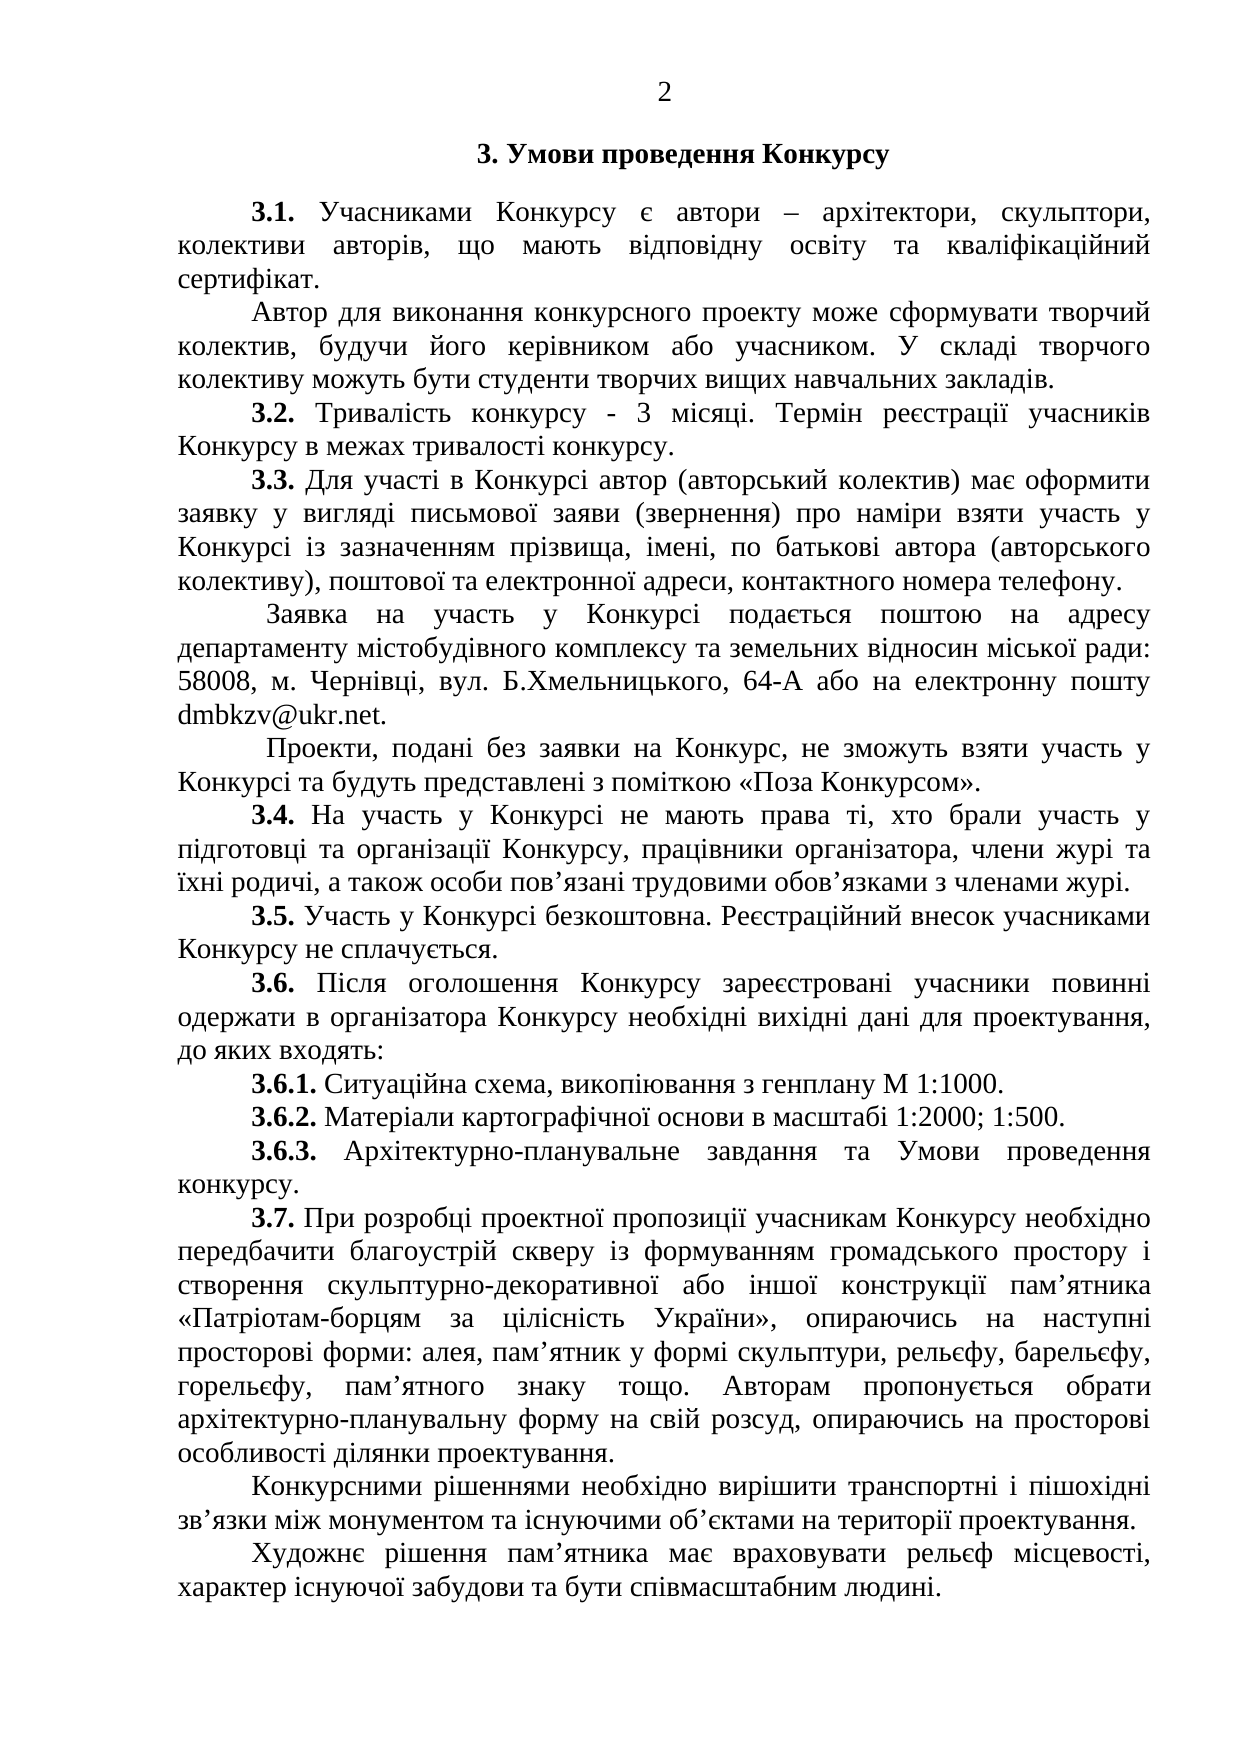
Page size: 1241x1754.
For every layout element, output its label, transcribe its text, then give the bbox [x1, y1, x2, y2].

text 3.1. Учасниками Конкурсу є автори – архітектори, скульптори, колективи авторів, що мають відповідну освіту та кваліфікаційний сертифікат. [177, 194, 1152, 294]
text 3.6.3. Архітектурно-планувальне завдання та Умови проведення конкурсу. [177, 1133, 1152, 1200]
text 3.6.1. Ситуаційна схема, викопіювання з генплану М 1:1000. [177, 1066, 1152, 1099]
text Художнє рішення пам’ятника має враховувати рельєф місцевості, характер існуючої забудови та бути співмасштабним людині. [177, 1535, 1152, 1602]
text 3.6.2. Матеріали картографічної основи в масштабі 1:2000; 1:500. [177, 1099, 1152, 1133]
text 3.7. При розробці проектної пропозиції учасникам Конкурсу необхідно передбачити благоустрій скверу із формуванням громадського простору і створення скульптурно-декоративної або іншої конструкції пам’ятника «Патріотам-борцям за цілісність України», опираючись на наступні просторові форми: алея, пам’ятник у формі скульптури, рельєфу, барельєфу, горельєфу, пам’ятного знаку тощо. Авторам пропонується обрати архітектурно-планувальну форму на свій розсуд, опираючись на просторові особливості ділянки проектування. [177, 1200, 1152, 1468]
text 3. Умови проведення Конкурсу [177, 136, 1152, 169]
text 3.4. На участь у Конкурсі не мають права ті, хто брали участь у підготовці та організації Конкурсу, працівники організатора, члени журі та їхні родичі, а також особи пов’язані трудовими обов’язками з членами журі. [177, 797, 1152, 898]
text 3.2. Тривалість конкурсу - 3 місяці. Термін реєстрації учасників Конкурсу в межах тривалості конкурсу. [177, 395, 1152, 462]
text Проекти, подані без заявки на Конкурс, не зможуть взяти участь у Конкурсі та будуть представлені з поміткою «Поза Конкурсом». [177, 730, 1152, 797]
text 3.3. Для участі в Конкурсі автор (авторський колектив) має оформити заявку у вигляді письмової заяви (звернення) про наміри взяти участь у Конкурсі із зазначенням прізвища, імені, по батькові автора (авторського колективу), поштової та електронної адреси, контактного номера телефону. [177, 462, 1152, 596]
text 3.6. Після оголошення Конкурсу зареєстровані учасники повинні одержати в організатора Конкурсу необхідні вихідні дані для проектування, до яких входять: [177, 965, 1152, 1066]
text 3.5. Участь у Конкурсі безкоштовна. Реєстраційний внесок учасниками Конкурсу не сплачується. [177, 898, 1152, 965]
text Автор для виконання конкурсного проекту може сформувати творчий колектив, будучи його керівником або учасником. У складі творчого колективу можуть бути студенти творчих вищих навчальних закладів. [177, 294, 1152, 395]
text Заявка на участь у Конкурсі подається поштою на адресу департаменту містобудівного комплексу та земельних відносин міської ради: 58008, м. Чернівці, вул. Б.Хмельницького, 64-А або на електронну пошту dmbkzv@ukr.net. [177, 596, 1152, 730]
text Конкурсними рішеннями необхідно вирішити транспортні і пішохідні зв’язки між монументом та існуючими об’єктами на території проектування. [177, 1468, 1152, 1535]
